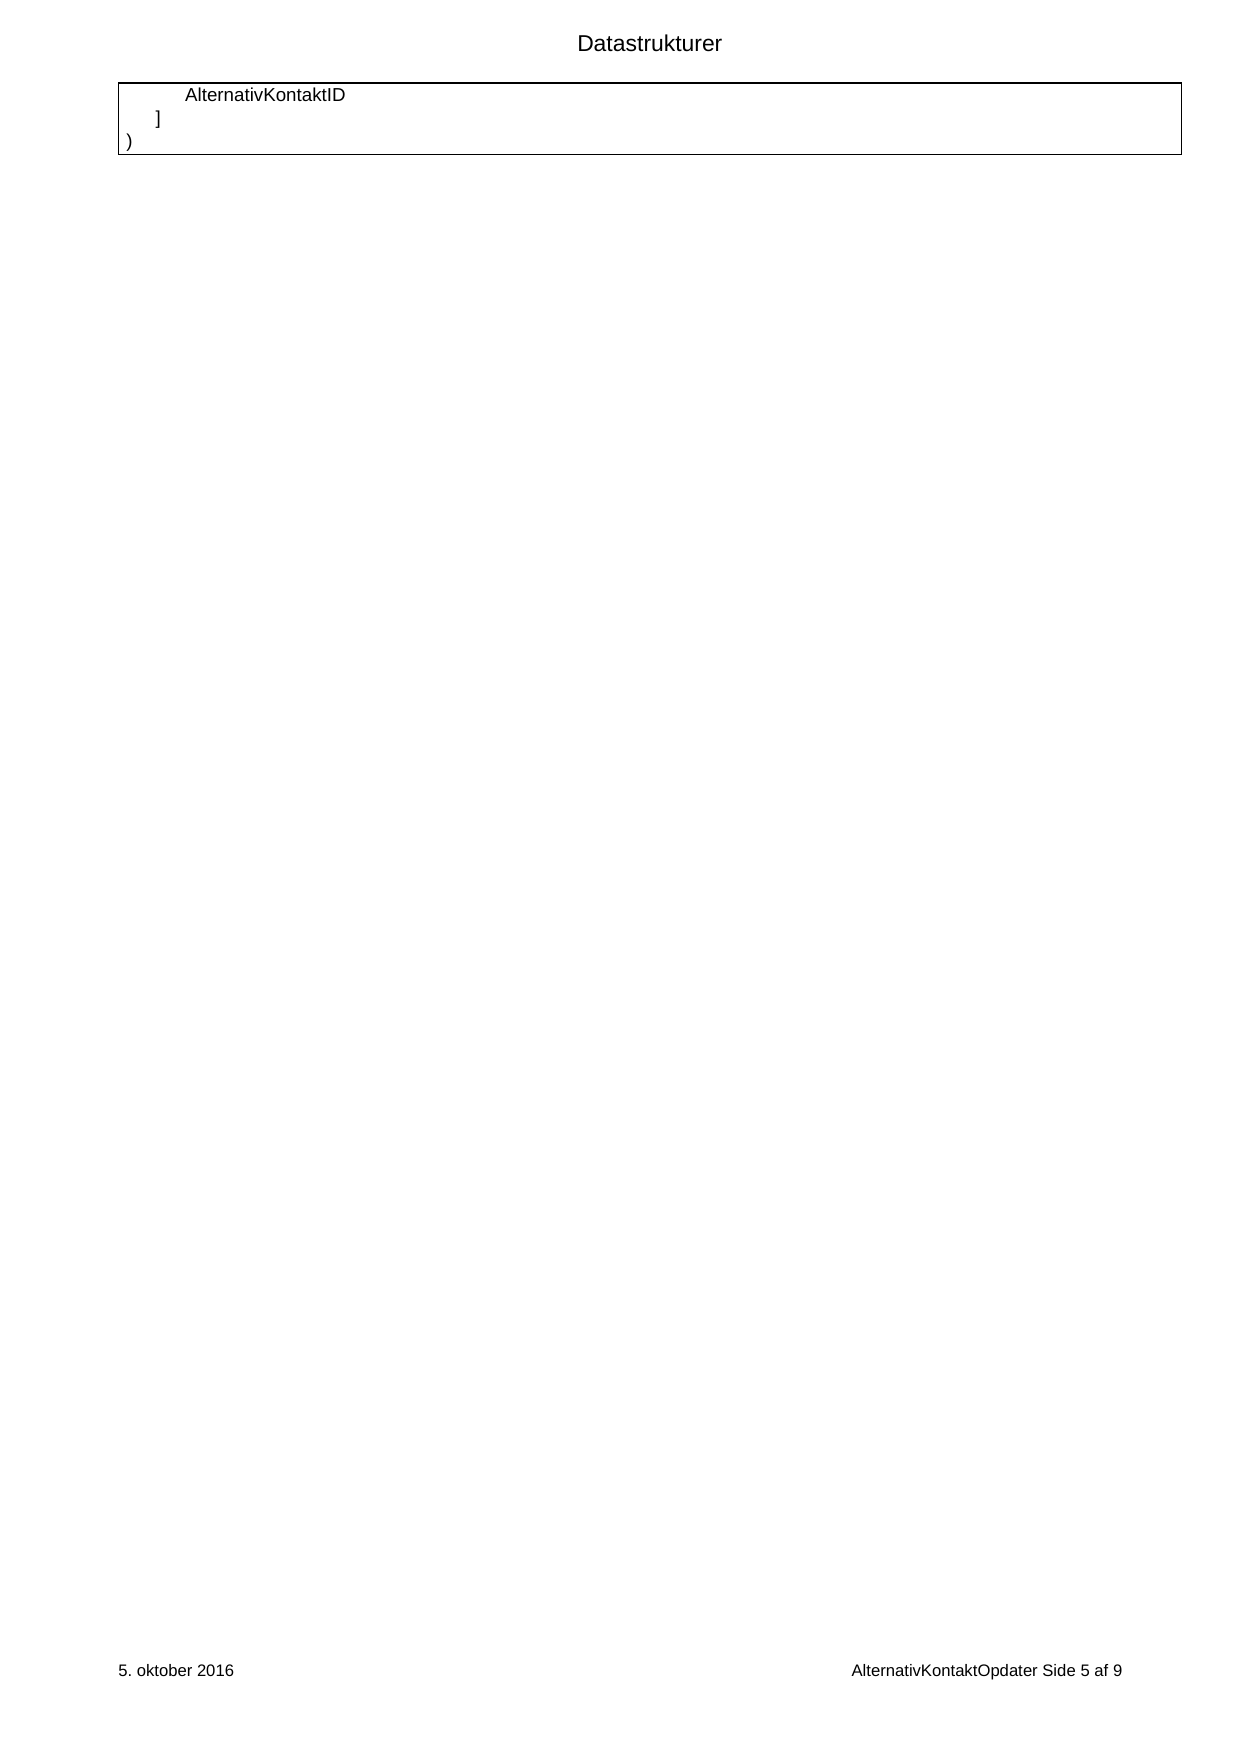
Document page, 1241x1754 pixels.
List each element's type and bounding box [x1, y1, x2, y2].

table_cell [119, 84, 1181, 154]
